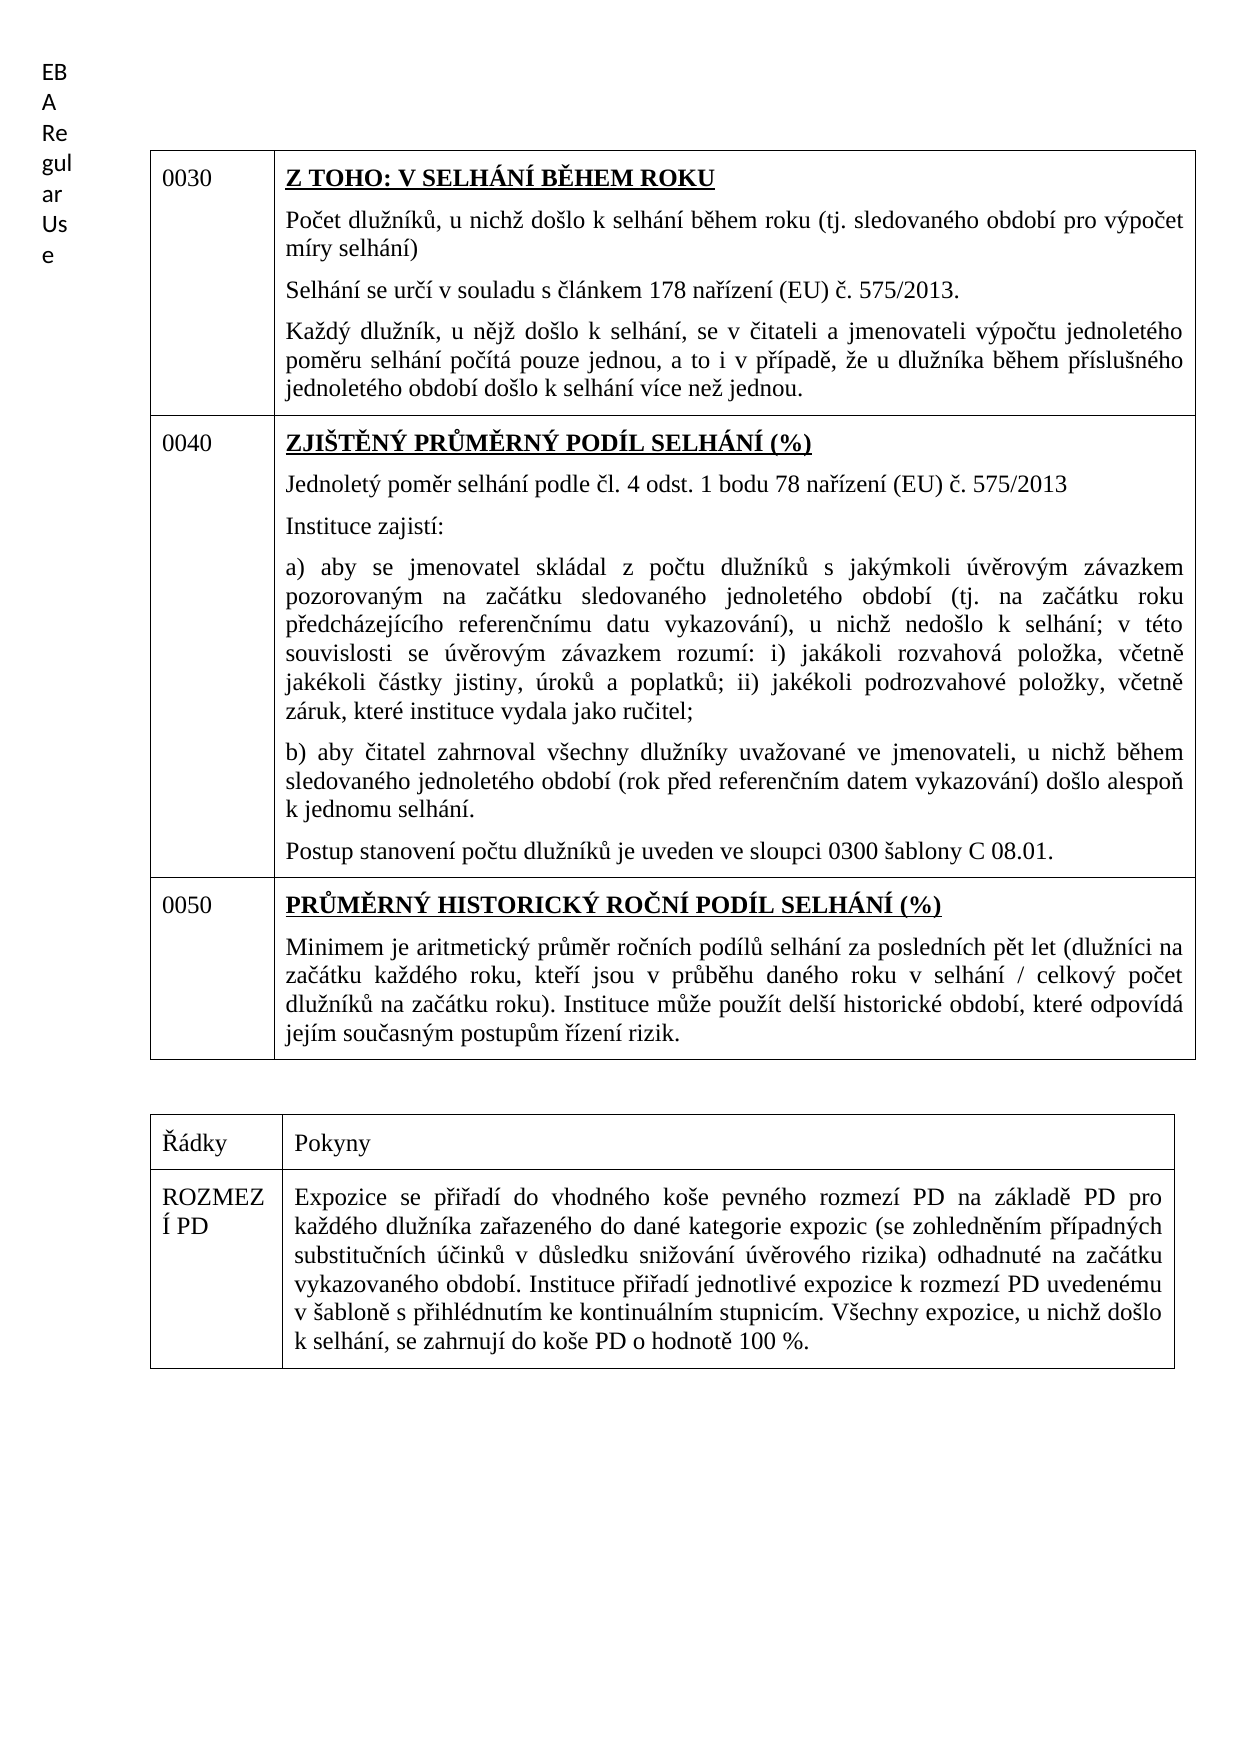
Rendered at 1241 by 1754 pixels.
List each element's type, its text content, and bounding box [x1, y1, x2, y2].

table_cell PRŮMĚRNÝ HISTORICKÝ ROČNÍ PODÍL SELHÁNÍ (%) Minimem je aritmetický průměr ročních podílů selhání za posledních pět let (dlužníci na začátku každého roku, kteří jsou v průběhu daného roku v selhání / celkový počet dlužníků na začátku roku). Instituce může použít delší historické období, které odpovídá jejím současným postupům řízení rizik. [275, 878, 1195, 1059]
table_cell 0030 [151, 151, 274, 415]
table_cell ZJIŠTĚNÝ PRŮMĚRNÝ PODÍL SELHÁNÍ (%) Jednoletý poměr selhání podle čl. 4 odst. 1 bodu 78 nařízení (EU) č. 575/2013 Instituce zajistí: a) aby se jmenovatel skládal z počtu dlužníků s jakýmkoli úvěrovým závazkem pozorovaným na začátku sledovaného jednoletého období (tj. na začátku roku předcházejícího referenčnímu datu vykazování), u nichž nedošlo k selhání; v této souvislosti se úvěrovým závazkem rozumí: i) jakákoli rozvahová položka, včetně jakékoli částky jistiny, úroků a poplatků; ii) jakékoli podrozvahové položky, včetně záruk, které instituce vydala jako ručitel; b) aby čitatel zahrnoval všechny dlužníky uvažované ve jmenovateli, u nichž během sledovaného jednoletého období (rok před referenčním datem vykazování) došlo alespoň k jednomu selhání. Postup stanovení počtu dlužníků je uveden ve sloupci 0300 šablony C 08.01. [275, 416, 1195, 877]
table_cell 0050 [151, 878, 274, 1059]
table_cell ROZMEZÍ PD [151, 1170, 282, 1367]
table_cell Expozice se přiřadí do vhodného koše pevného rozmezí PD na základě PD pro každého dlužníka zařazeného do dané kategorie expozic (se zohledněním případných substitučních účinků v důsledku snižování úvěrového rizika) odhadnuté na začátku vykazovaného období. Instituce přiřadí jednotlivé expozice k rozmezí PD uvedenému v šabloně s přihlédnutím ke kontinuálním stupnicím. Všechny expozice, u nichž došlo k selhání, se zahrnují do koše PD o hodnotě 100 %. [283, 1170, 1174, 1367]
table_cell Z TOHO: V SELHÁNÍ BĚHEM ROKU Počet dlužníků, u nichž došlo k selhání během roku (tj. sledovaného období pro výpočet míry selhání) Selhání se určí v souladu s článkem 178 nařízení (EU) č. 575/2013. Každý dlužník, u nějž došlo k selhání, se v čitateli a jmenovateli výpočtu jednoletého poměru selhání počítá pouze jednou, a to i v případě, že u dlužníka během příslušného jednoletého období došlo k selhání více než jednou. [275, 151, 1195, 415]
table_header Řádky [151, 1115, 282, 1169]
table_cell 0040 [151, 416, 274, 877]
table_header Pokyny [283, 1115, 1174, 1169]
